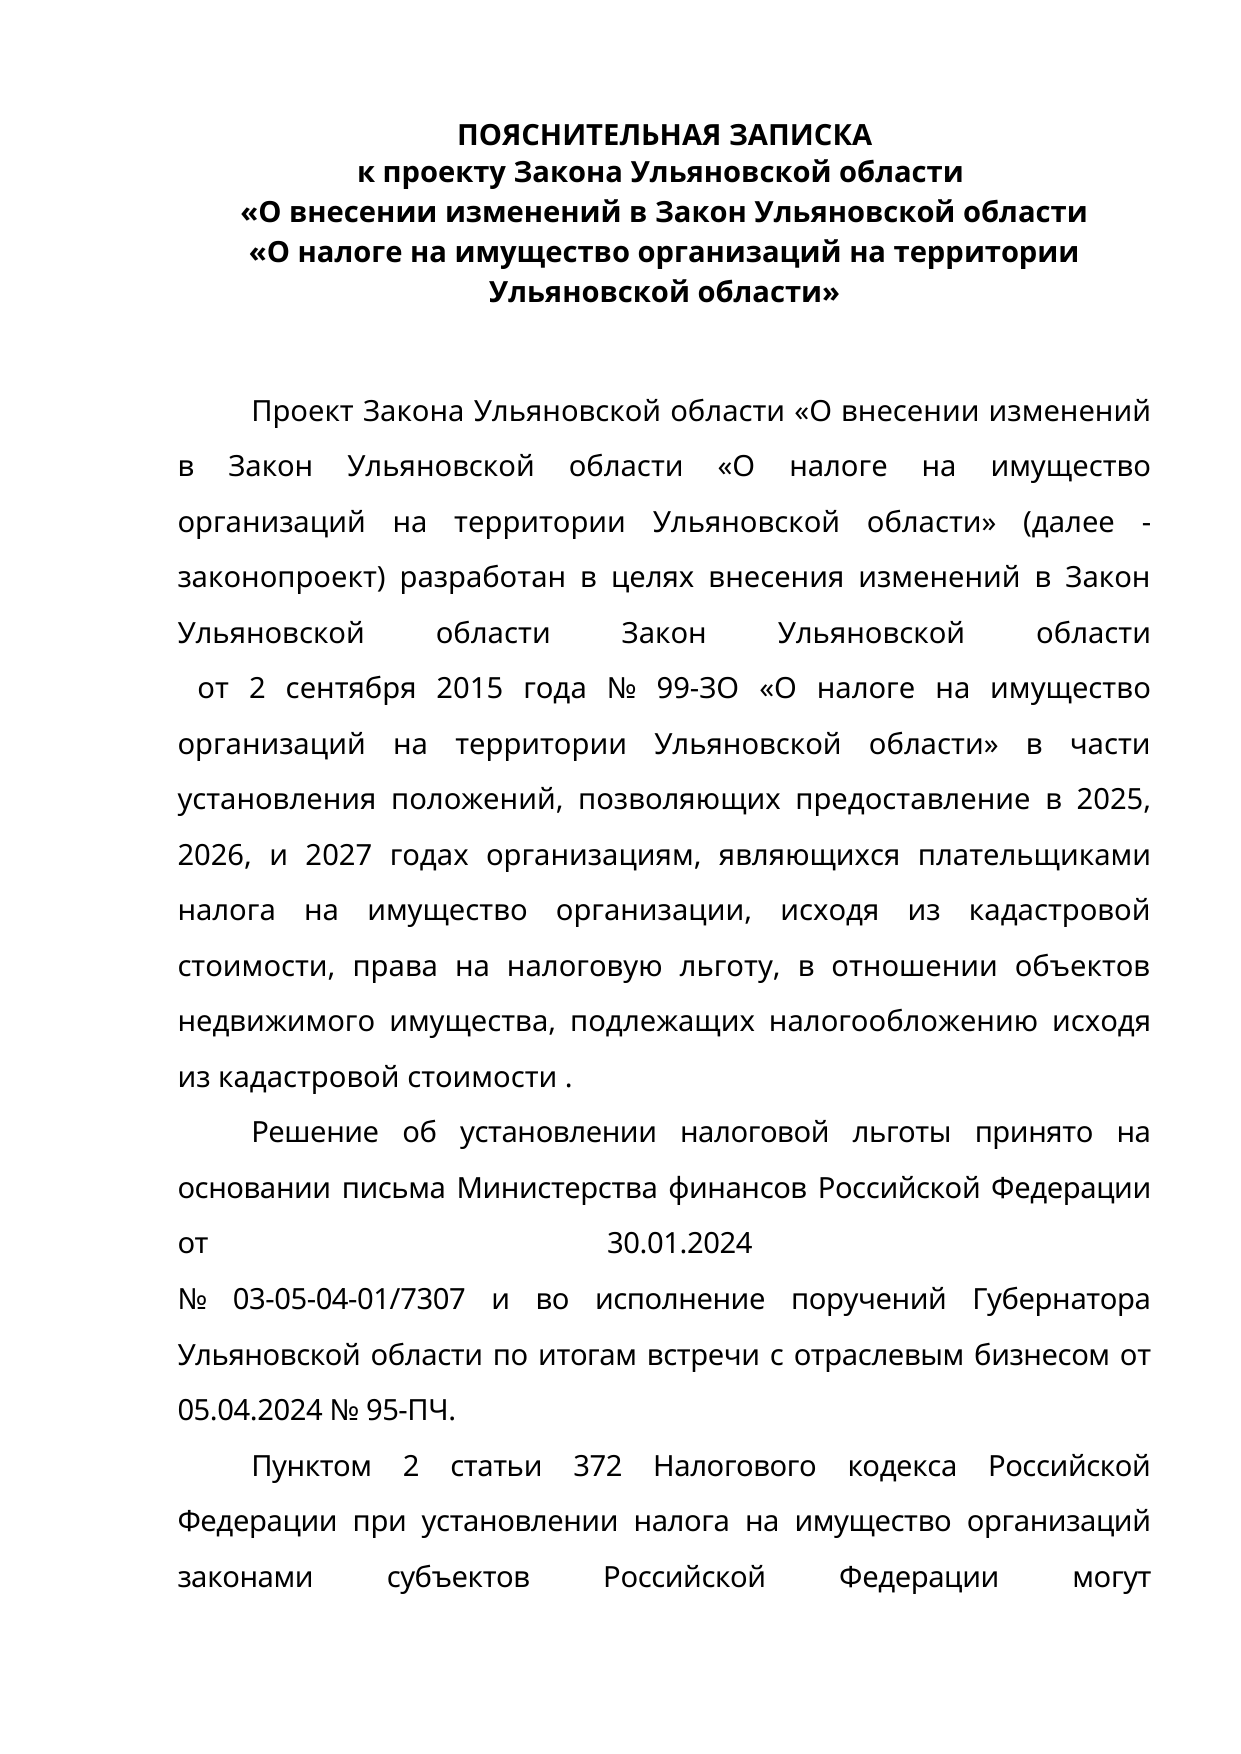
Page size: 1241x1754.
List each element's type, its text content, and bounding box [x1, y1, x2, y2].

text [177, 1445, 1152, 1596]
text ПОЯСНИТЕЛЬНАЯ ЗАПИСКА [177, 118, 1152, 152]
text к проекту Закона Ульяновской области «О внесении изменений в Закон Ульяновской области [177, 152, 1152, 231]
text Решение об установлении налоговой льготы принято на основании письма Министерства финансов Российской Федерации от 30.01.2024 № 03-05-04-01/7307 и во исполнение поручений Губернатора Ульяновской области по итогам встречи с отраслевым бизнесом от 05.04.2024 № 95-ПЧ. [177, 1112, 1152, 1429]
text «О налоге на имущество организаций на территории Ульяновской области» [177, 231, 1152, 311]
text Проект Закона Ульяновской области «О внесении изменений в Закон Ульяновской области «О налоге на имущество организаций на территории Ульяновской области» (далее - законопроект) разработан в целях внесения изменений в Закон Ульяновской области Закон Ульяновской области от 2 сентября 2015 года № 99-ЗО «О налоге на имущество организаций на территории Ульяновской области» в части установления положений, позволяющих предоставление в 2025, 2026, и 2027 годах организациям, являющихся плательщиками налога на имущество организации, исходя из кадастровой стоимости, права на налоговую льготу, в отношении объектов недвижимого имущества, подлежащих налогообложению исходя из кадастровой стоимости . [177, 390, 1152, 1096]
